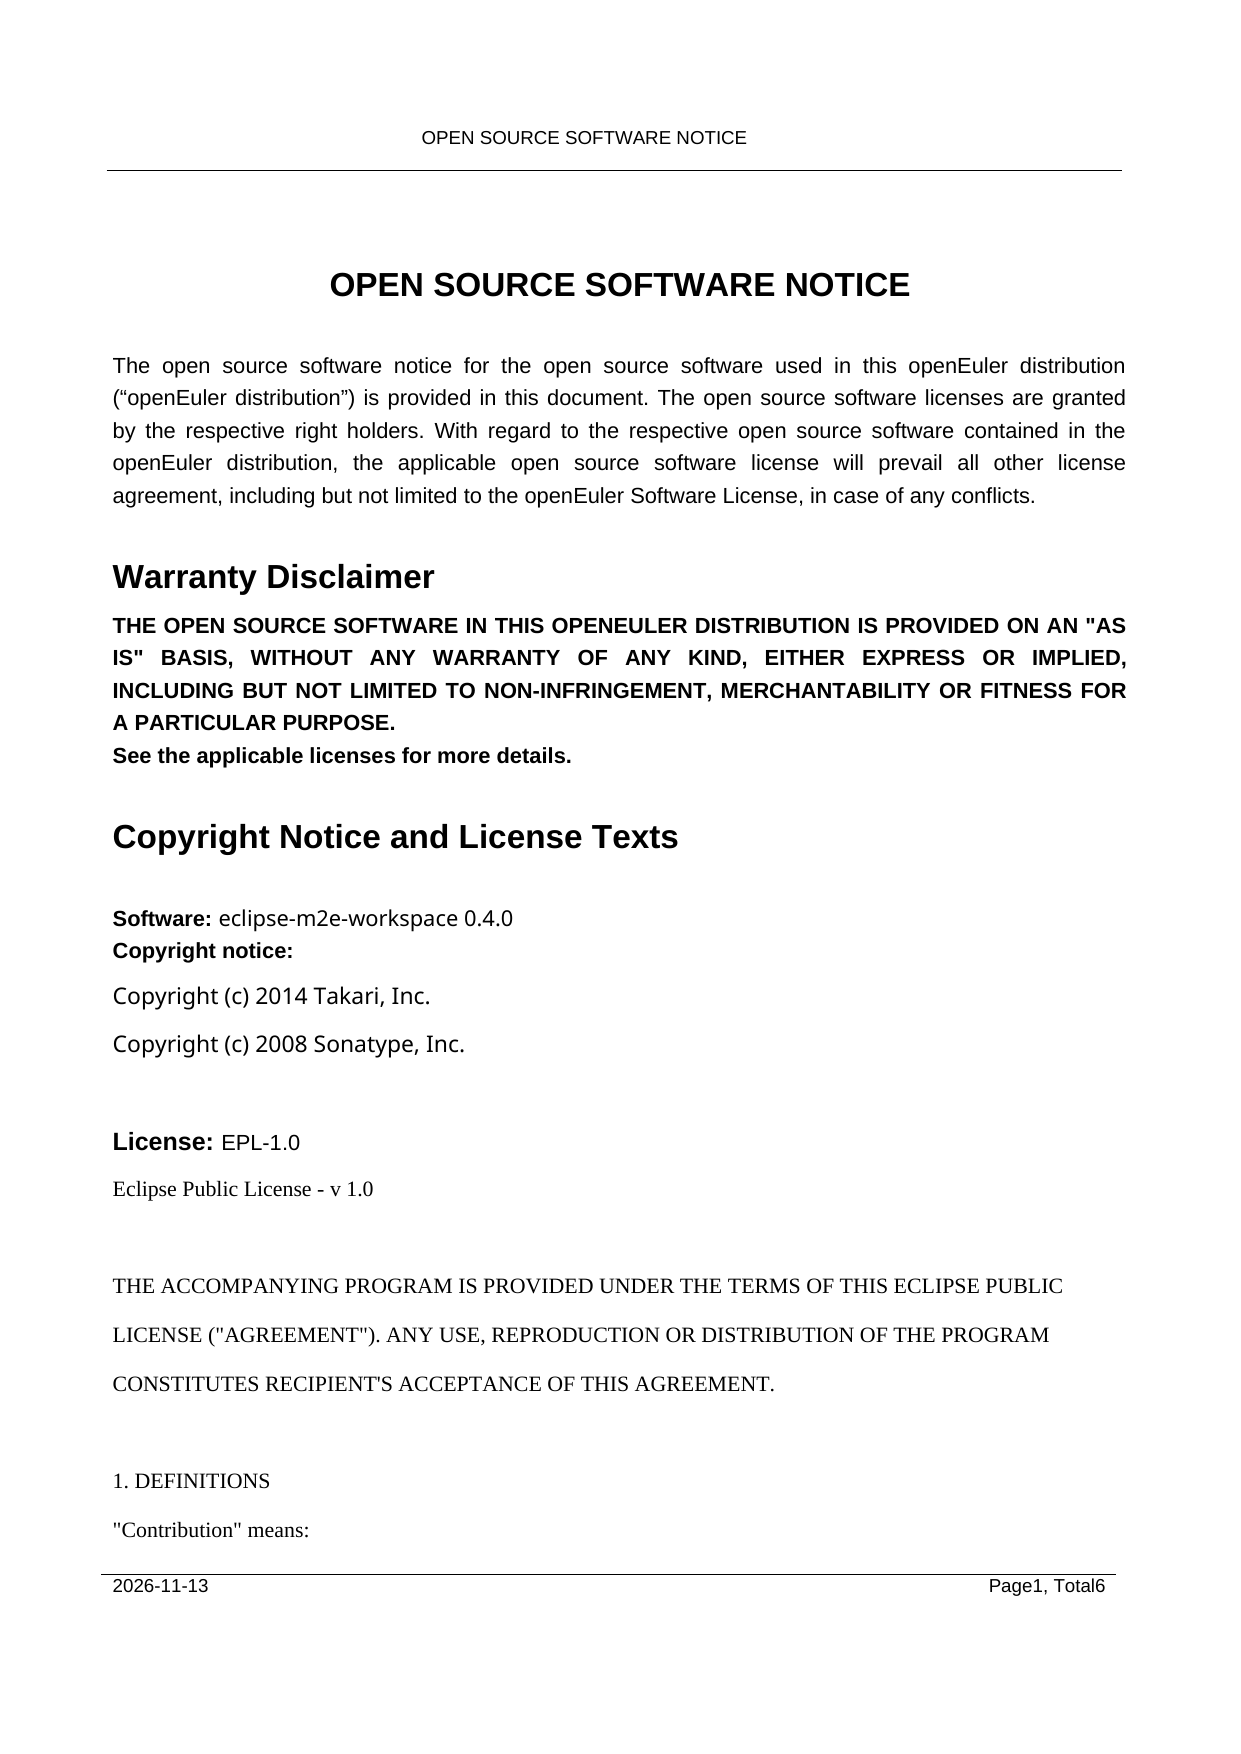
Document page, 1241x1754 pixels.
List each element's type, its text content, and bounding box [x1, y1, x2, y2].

text License: EPL-1.0 [112, 1125, 1128, 1158]
text OPEN SOURCE SOFTWARE NOTICE [112, 251, 1128, 316]
text THE OPEN SOURCE SOFTWARE IN THIS OPENEULER DISTRIBUTION IS PROVIDED ON AN "AS IS" BASIS, WITHOUT ANY WARRANTY OF ANY KIND, EITHER EXPRESS OR IMPLIED, INCLUDING BUT NOT LIMITED TO NON-INFRINGEMENT, MERCHANTABILITY OR FITNESS FOR A PARTICULAR PURPOSE. See the applicable licenses for more details. [112, 609, 1128, 771]
text Warranty Disclaimer [112, 544, 1128, 609]
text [112, 1172, 1128, 1546]
text Software: eclipse-m2e-workspace 0.4.0 [112, 901, 1128, 934]
text The open source software notice for the open source software used in this openEuler distribution (“openEuler distribution”) is provided in this document. The open source software licenses are granted by the respective right holders. With regard to the respective open source software contained in the openEuler distribution, the applicable open source software license will prevail all other license agreement, including but not limited to the openEuler Software License, in case of any conflicts. [112, 349, 1128, 511]
text Copyright Notice and License Texts [112, 804, 1128, 869]
text Copyright notice: [112, 934, 1128, 966]
text Copyright (c) 2014 Takari, Inc. Copyright (c) 2008 Sonatype, Inc. [112, 979, 1128, 1109]
